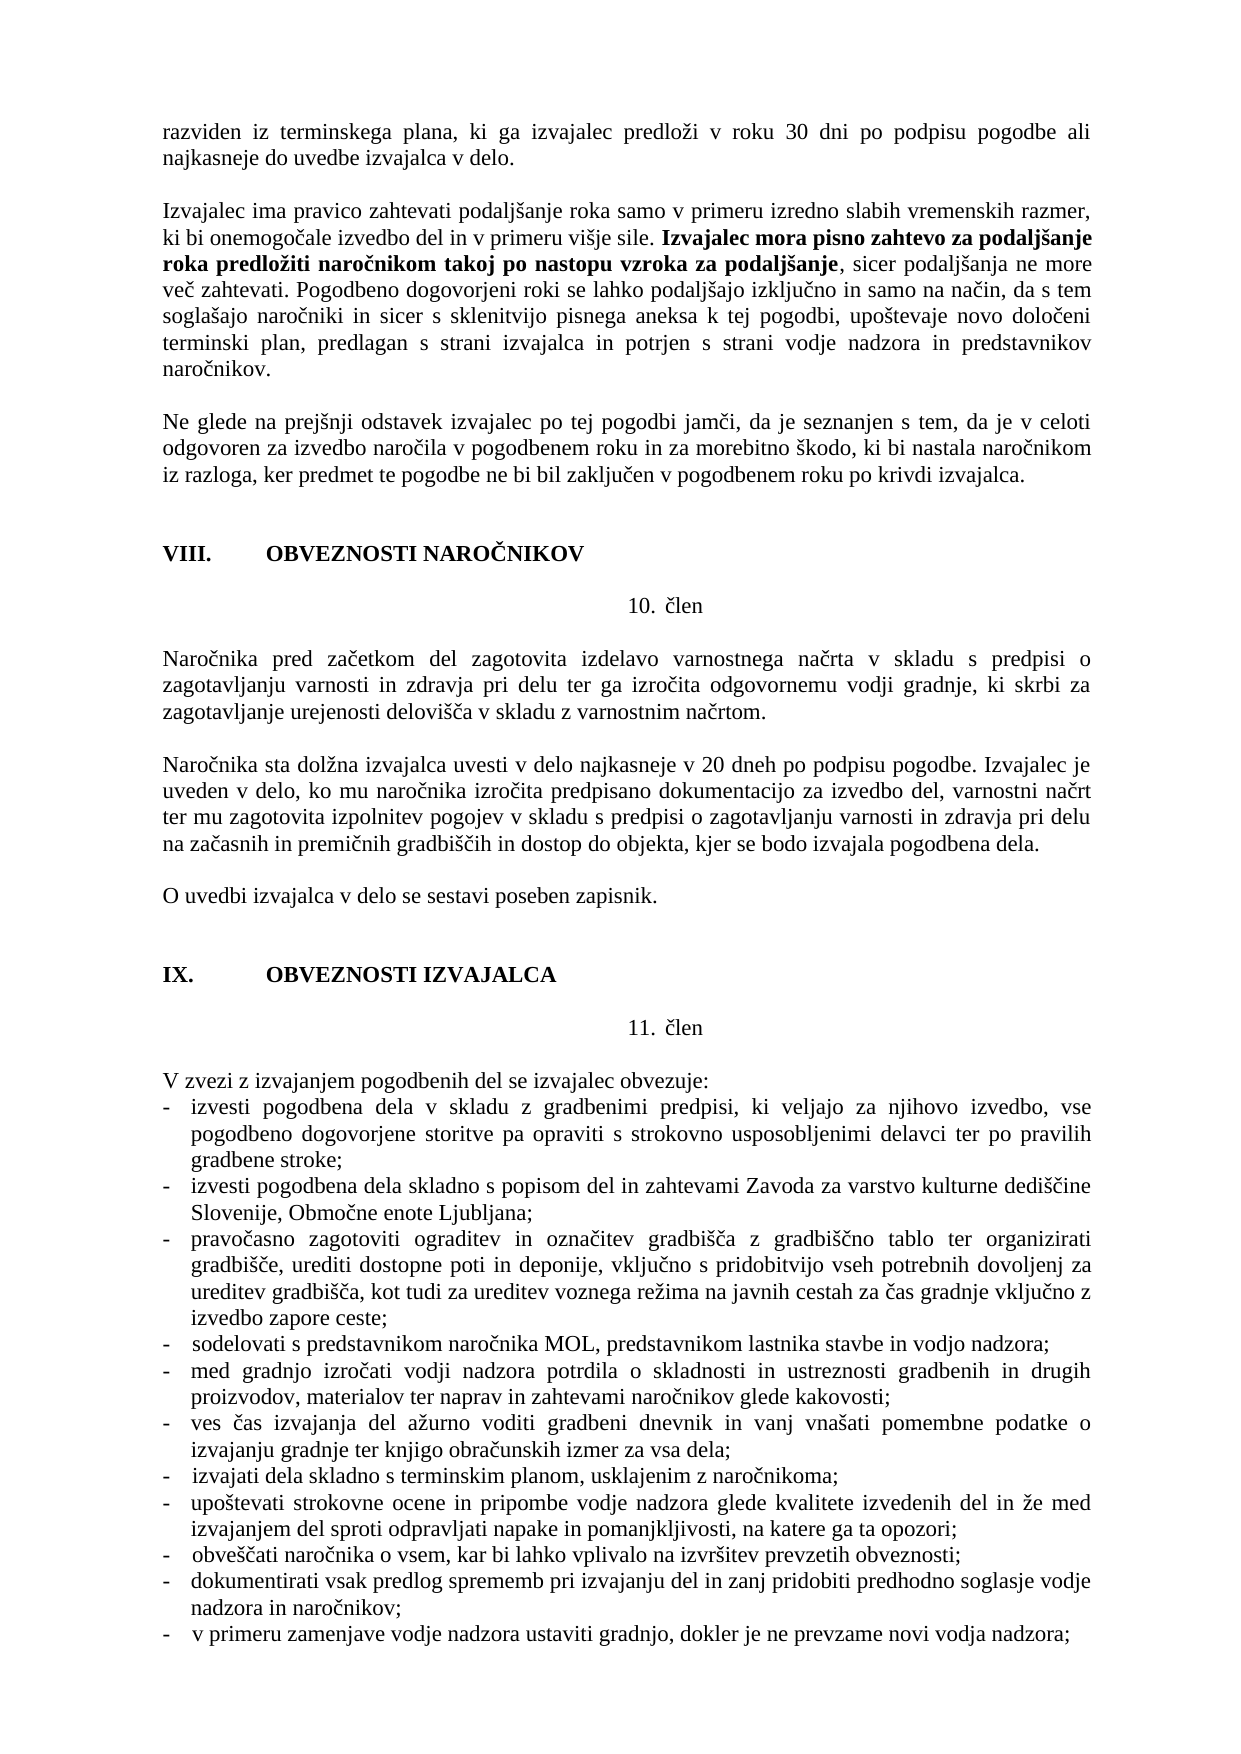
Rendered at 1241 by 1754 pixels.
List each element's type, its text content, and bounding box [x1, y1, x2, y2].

text - v primeru zamenjave vodje nadzora ustaviti gradnjo, dokler je ne prevzame novi vodja nadzora; [162, 1620, 1093, 1647]
text - dokumentirati vsak predlog sprememb pri izvajanju del in zanj pridobiti predhodno soglasje vodje nadzora in naročnikov; [162, 1568, 1093, 1620]
text - izvesti pogodbena dela v skladu z gradbenimi predpisi, ki veljajo za njihovo izvedbo, vse pogodbeno dogovorjene storitve pa opraviti s strokovno usposobljenimi delavci ter po pravilih gradbene stroke; [162, 1093, 1093, 1172]
text Naročnika pred začetkom del zagotovita izdelavo varnostnega načrta v skladu s predpisi o zagotavljanju varnosti in zdravja pri delu ter ga izročita odgovornemu vodji gradnje, ki skrbi za zagotavljanje urejenosti delovišča v skladu z varnostnim načrtom. [162, 645, 1093, 724]
text Naročnika sta dolžna izvajalca uvesti v delo najkasneje v 20 dneh po podpisu pogodbe. Izvajalec je uveden v delo, ko mu naročnika izročita predpisano dokumentacijo za izvedbo del, varnostni načrt ter mu zagotovita izpolnitev pogojev v skladu s predpisi o zagotavljanju varnosti in zdravja pri delu na začasnih in premičnih gradbiščih in dostop do objekta, kjer se bodo izvajala pogodbena dela. [162, 751, 1093, 856]
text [162, 118, 1093, 171]
text O uvedbi izvajalca v delo se sestavi poseben zapisnik. [162, 882, 1093, 909]
text - med gradnjo izročati vodji nadzora potrdila o skladnosti in ustreznosti gradbenih in drugih proizvodov, materialov ter naprav in zahtevami naročnikov glede kakovosti; [162, 1357, 1093, 1409]
text - izvesti pogodbena dela skladno s popisom del in zahtevami Zavoda za varstvo kulturne dediščine Slovenije, Območne enote Ljubljana; [162, 1172, 1093, 1225]
text - upoštevati strokovne ocene in pripombe vodje nadzora glede kvalitete izvedenih del in že med izvajanjem del sproti odpravljati napake in pomanjkljivosti, na katere ga ta opozori; [162, 1488, 1093, 1541]
text V zvezi z izvajanjem pogodbenih del se izvajalec obvezuje: [162, 1067, 1093, 1093]
list člen [237, 1014, 1093, 1041]
text - izvajati dela skladno s terminskim planom, usklajenim z naročnikoma; [162, 1462, 1093, 1488]
text - ves čas izvajanja del ažurno voditi gradbeni dnevnik in vanj vnašati pomembne podatke o izvajanju gradnje ter knjigo obračunskih izmer za vsa dela; [162, 1409, 1093, 1462]
text Izvajalec ima pravico zahtevati podaljšanje roka samo v primeru izredno slabih vremenskih razmer, ki bi onemogočale izvedbo del in v primeru višje sile. Izvajalec mora pisno zahtevo za podaljšanje roka predložiti naročnikom takoj po nastopu vzroka za podaljšanje, sicer podaljšanja ne more več zahtevati. Pogodbeno dogovorjeni roki se lahko podaljšajo izključno in samo na način, da s tem soglašajo naročniki in sicer s sklenitvijo pisnega aneksa k tej pogodbi, upoštevaje novo določeni terminski plan, predlagan s strani izvajalca in potrjen s strani vodje nadzora in predstavnikov naročnikov. [162, 197, 1093, 382]
text - pravočasno zagotoviti ograditev in označitev gradbišča z gradbiščno tablo ter organizirati gradbišče, urediti dostopne poti in deponije, vključno s pridobitvijo vseh potrebnih dovoljenj za ureditev gradbišča, kot tudi za ureditev voznega režima na javnih cestah za čas gradnje vključno z izvedbo zapore ceste; [162, 1225, 1093, 1330]
text IX. OBVEZNOSTI IZVAJALCA [162, 961, 1093, 988]
text - sodelovati s predstavnikom naročnika MOL, predstavnikom lastnika stavbe in vodjo nadzora; [162, 1330, 1093, 1357]
text Ne glede na prejšnji odstavek izvajalec po tej pogodbi jamči, da je seznanjen s tem, da je v celoti odgovoren za izvedbo naročila v pogodbenem roku in za morebitno škodo, ki bi nastala naročnikom iz razloga, ker predmet te pogodbe ne bi bil zaključen v pogodbenem roku po krivdi izvajalca. [162, 408, 1093, 487]
text - obveščati naročnika o vsem, kar bi lahko vplivalo na izvršitev prevzetih obveznosti; [162, 1541, 1093, 1568]
text VIII. OBVEZNOSTI NAROČNIKOV [162, 540, 1107, 566]
list člen [237, 592, 1093, 619]
